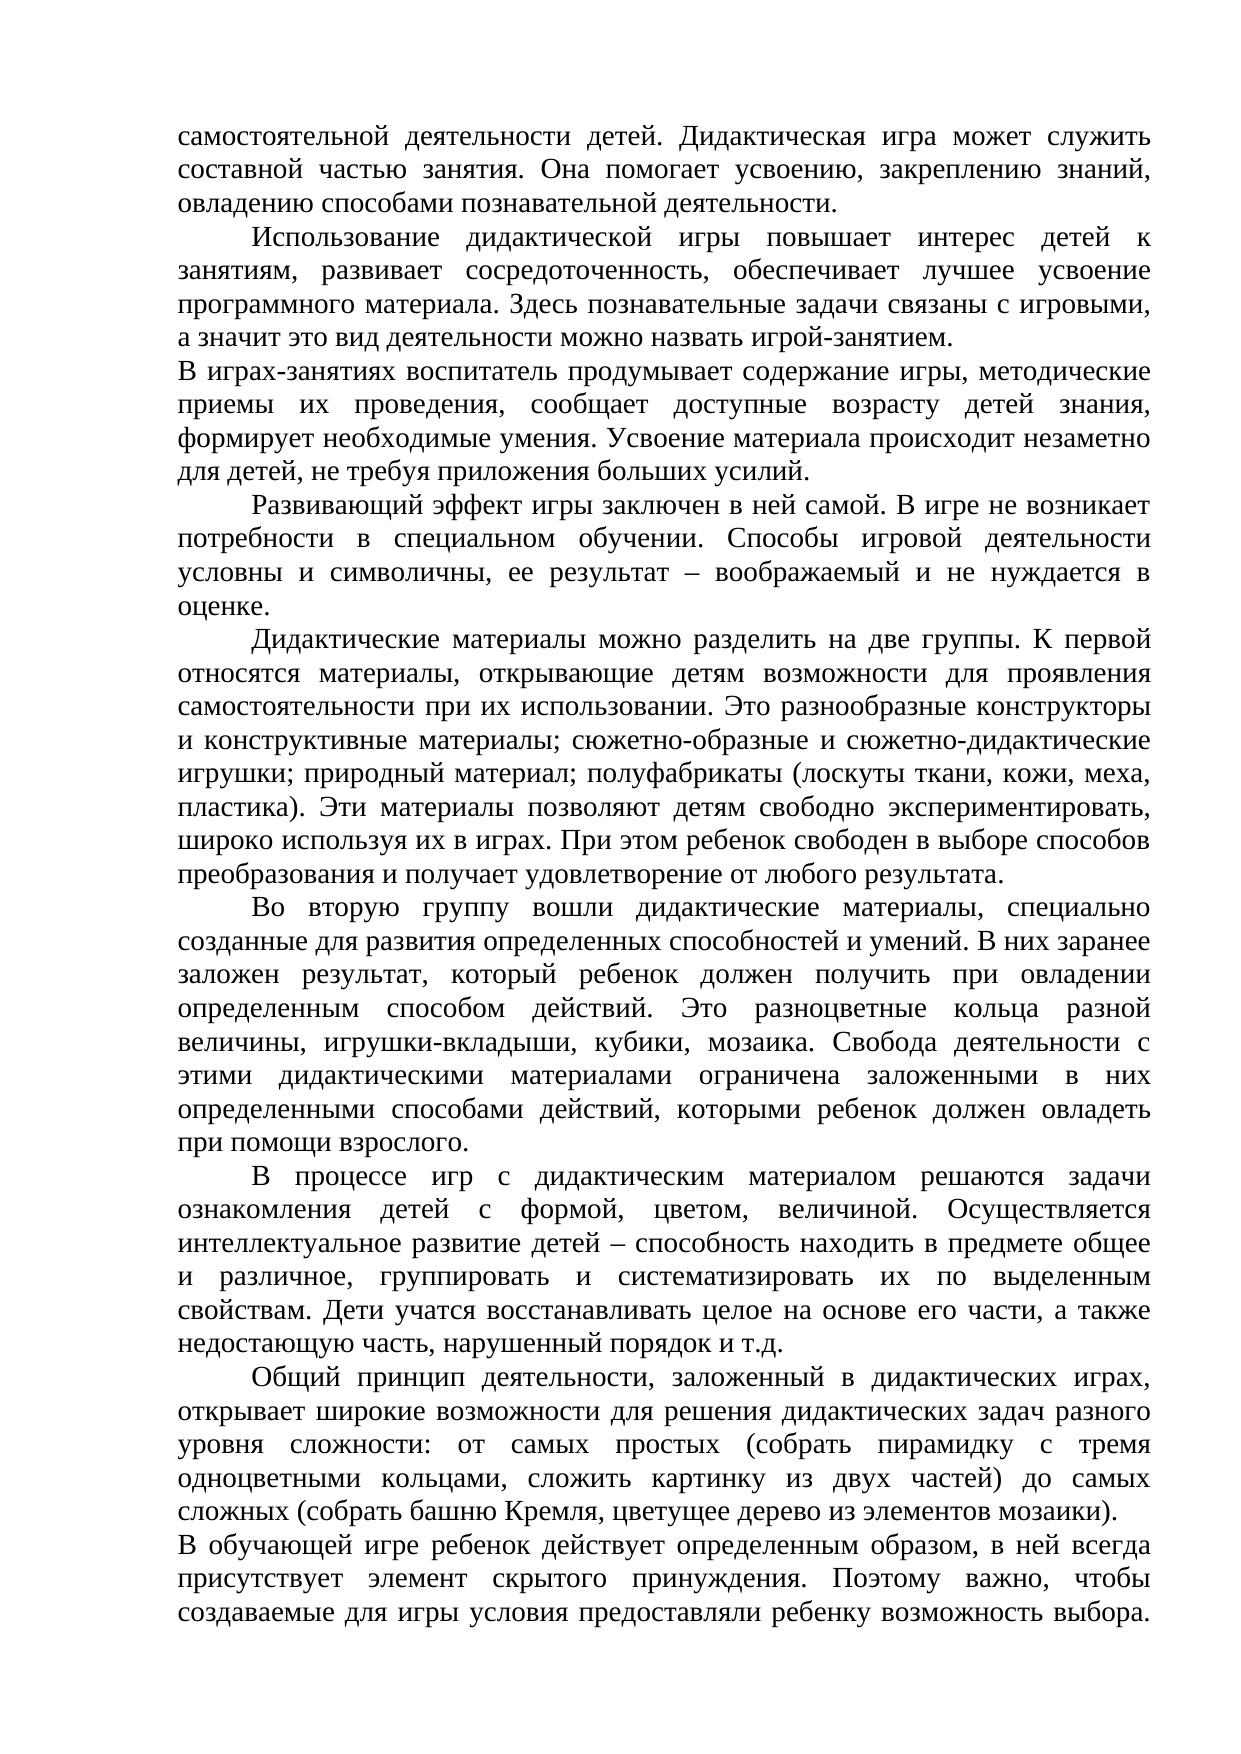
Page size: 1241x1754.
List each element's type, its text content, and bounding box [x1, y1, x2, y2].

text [177, 118, 1152, 219]
text Дидактические материалы можно разделить на две группы. К первой относятся материалы, открывающие детям возможности для проявления самостоятельности при их использовании. Это разнообразные конструкторы и конструктивные материалы; сюжетно-образные и сюжетно-дидактические игрушки; природный материал; полуфабрикаты (лоскуты ткани, кожи, меха, пластика). Эти материалы позволяют детям свободно экспериментировать, широко используя их в играх. При этом ребенок свободен в выборе способов преобразования и получает удовлетворение от любого результата. [177, 621, 1152, 889]
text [177, 1527, 1152, 1627]
text В процессе игр с дидактическим материалом решаются задачи ознакомления детей с формой, цветом, величиной. Осуществляется интеллектуальное развитие детей – способность находить в предмете общее и различное, группировать и систематизировать их по выделенным свойствам. Дети учатся восстанавливать целое на основе его части, а также недостающую часть, нарушенный порядок и т.д. [177, 1158, 1152, 1359]
text Развивающий эффект игры заключен в ней самой. В игре не возникает потребности в специальном обучении. Способы игровой деятельности условны и символичны, ее результат – воображаемый и не нуждается в оценке. [177, 487, 1152, 621]
text Во вторую группу вошли дидактические материалы, специально созданные для развития определенных способностей и умений. В них заранее заложен результат, который ребенок должен получить при овладении определенным способом действий. Это разноцветные кольца разной величины, игрушки-вкладыши, кубики, мозаика. Свобода деятельности с этими дидактическими материалами ограничена заложенными в них определенными способами действий, которыми ребенок должен овладеть при помощи взрослого. [177, 889, 1152, 1158]
text В играх-занятиях воспитатель продумывает содержание игры, методические приемы их проведения, сообщает доступные возрасту детей знания, формирует необходимые умения. Усвоение материала происходит незаметно для детей, не требуя приложения больших усилий. [177, 353, 1152, 487]
text Общий принцип деятельности, заложенный в дидактических играх, открывает широкие возможности для решения дидактических задач разного уровня сложности: от самых простых (собрать пирамидку с тремя одноцветными кольцами, сложить картинку из двух частей) до самых сложных (собрать башню Кремля, цветущее дерево из элементов мозаики). [177, 1359, 1152, 1527]
text Использование дидактической игры повышает интерес детей к занятиям, развивает сосредоточенность, обеспечивает лучшее усвоение программного материала. Здесь познавательные задачи связаны с игровыми, а значит это вид деятельности можно назвать игрой-занятием. [177, 219, 1152, 353]
